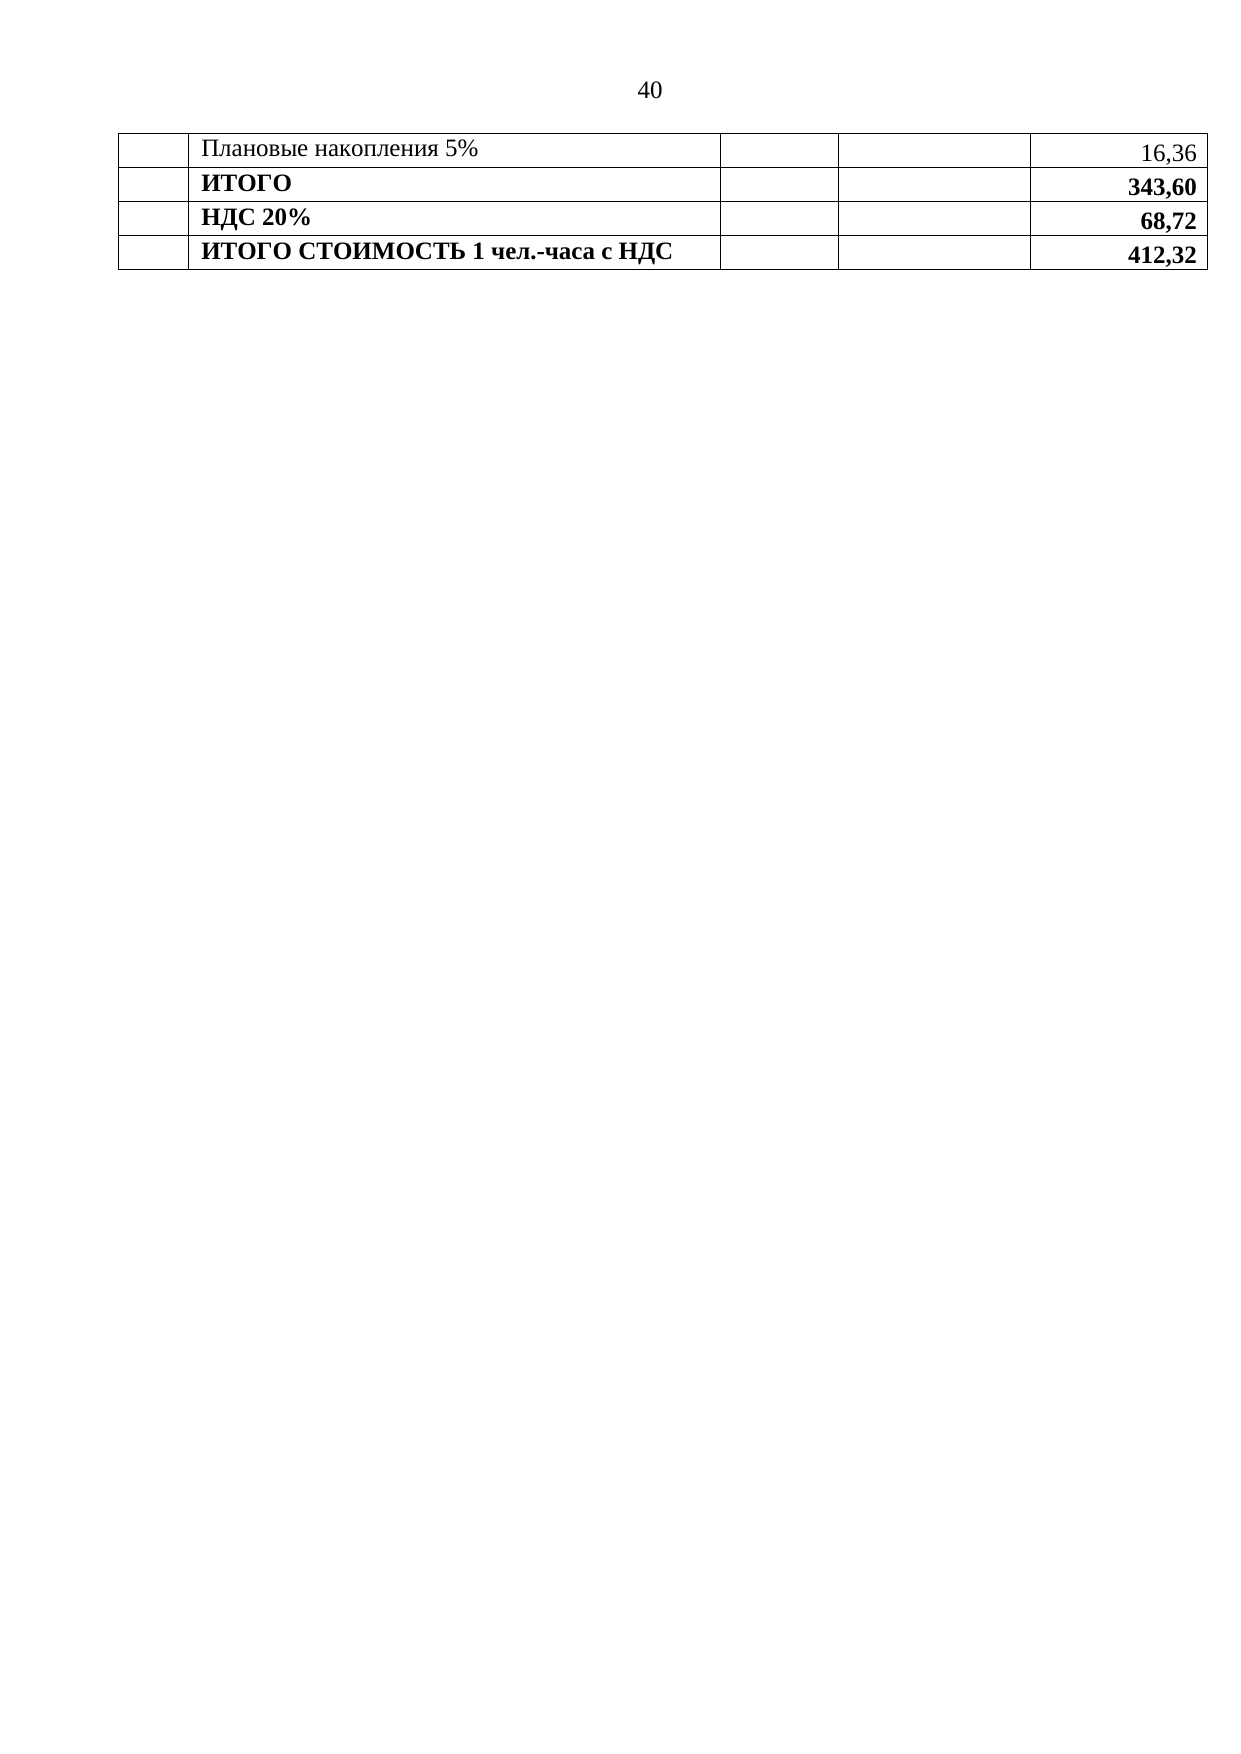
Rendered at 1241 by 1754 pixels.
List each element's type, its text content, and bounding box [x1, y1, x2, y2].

table_cell [119, 202, 188, 235]
table_cell 412,32 [1031, 236, 1207, 269]
table_cell [839, 202, 1030, 235]
table_cell [721, 168, 838, 201]
table_cell НДС 20% [189, 202, 720, 235]
table_cell [839, 236, 1030, 269]
table_cell [119, 168, 188, 201]
table_cell 16,36 [1031, 134, 1207, 167]
table_cell 68,72 [1031, 202, 1207, 235]
table_cell [839, 168, 1030, 201]
table_cell [721, 236, 838, 269]
table_cell [119, 134, 188, 167]
table_cell [839, 134, 1030, 167]
table_cell ИТОГО [189, 168, 720, 201]
table_cell [119, 236, 188, 269]
table_cell Плановые накопления 5% [189, 134, 720, 167]
table_cell 343,60 [1031, 168, 1207, 201]
table_cell [721, 134, 838, 167]
table_cell ИТОГО СТОИМОСТЬ 1 чел.-часа с НДС [189, 236, 720, 269]
table_cell [721, 202, 838, 235]
